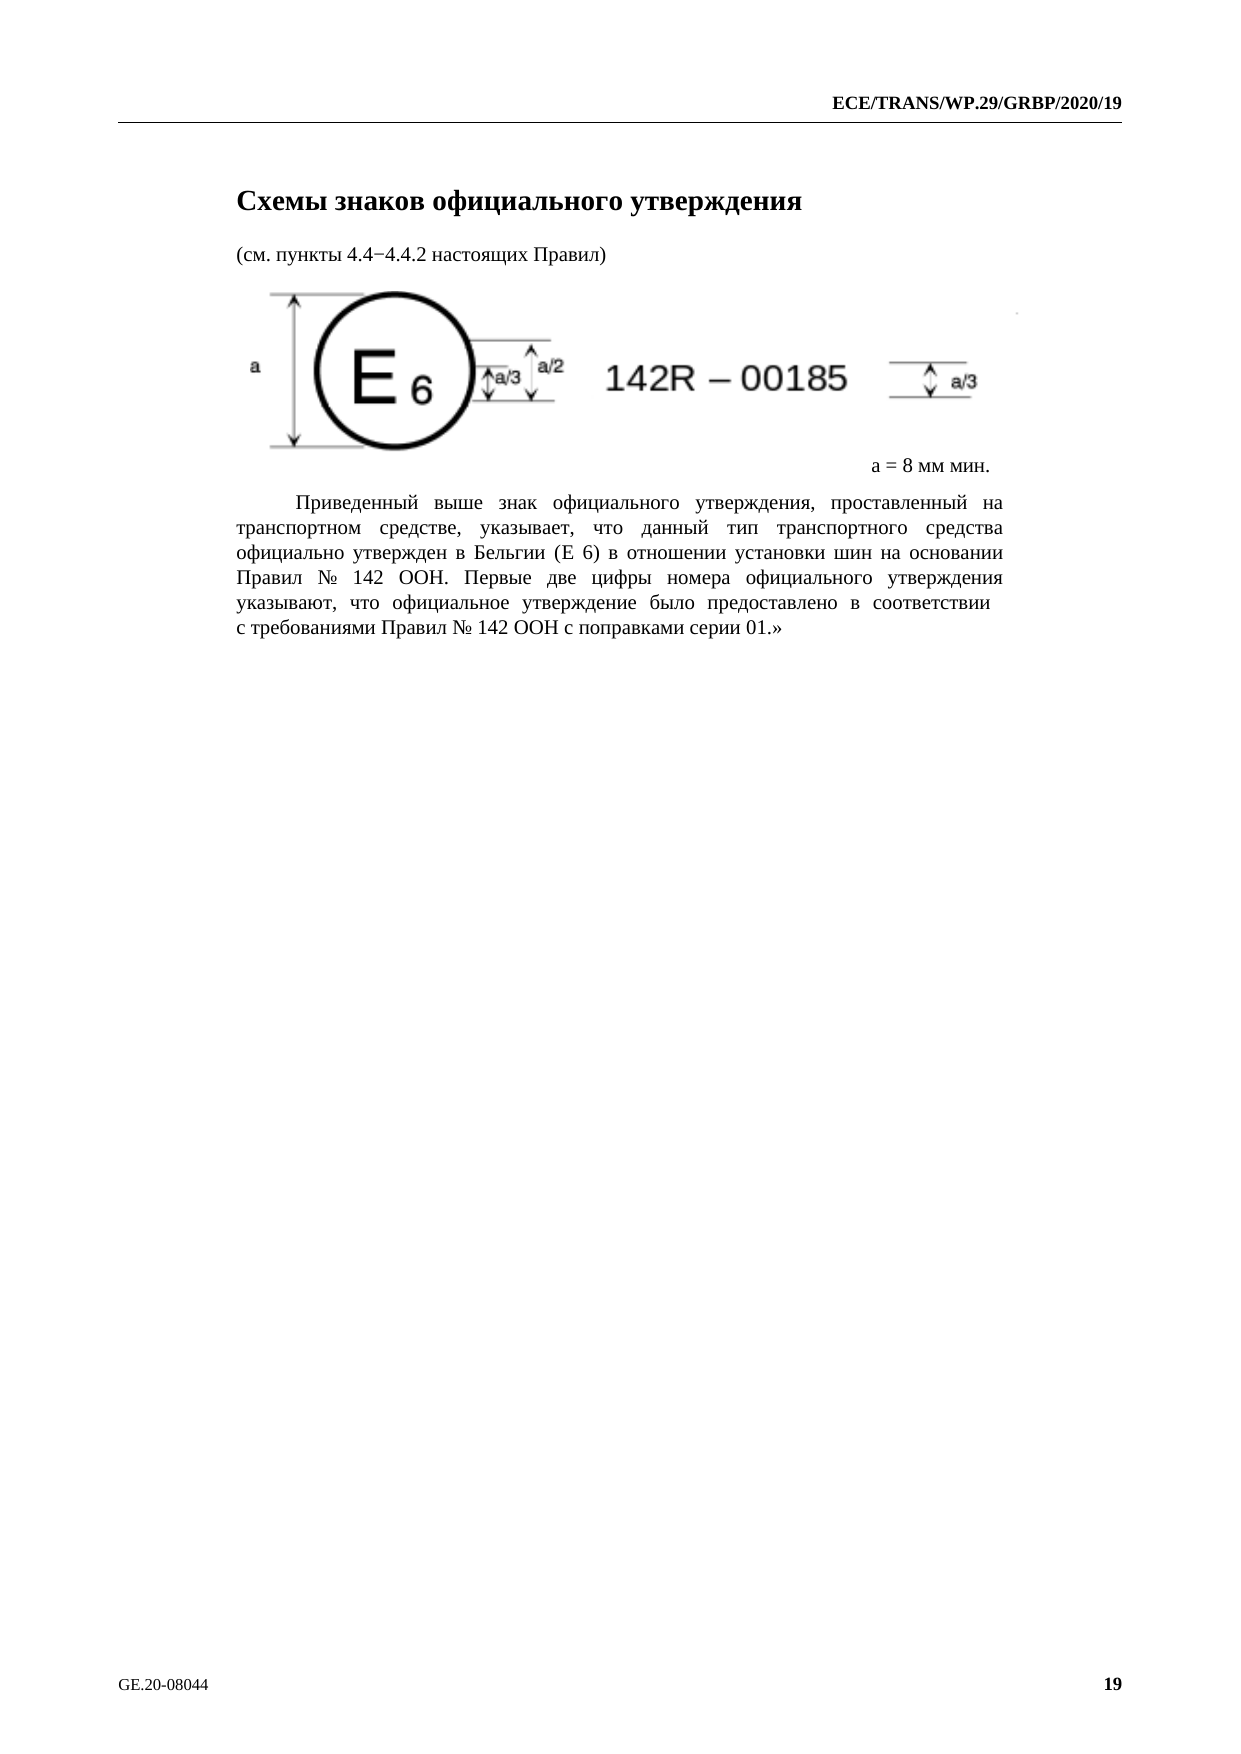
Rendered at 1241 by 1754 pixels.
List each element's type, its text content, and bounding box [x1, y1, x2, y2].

text Схемы знаков официального утверждения [118, 185, 1004, 216]
text a = 8 мм мин. [250, 453, 990, 477]
text (см. пункты 4.4−4.4.2 настоящих Правил) [236, 241, 1004, 266]
text Приведенный выше знак официального утверждения, проставленный на транспортном средстве, указывает, что данный тип транспортного средства официально утвержден в Бельгии (E 6) в отношении установки шин на основании Правил № 142 ООН. Первые две цифры номера официального утверждения указывают, что официальное утверждение было предоставлено в соответствии с требованиями Правил № 142 ООН с поправками серии 01.» [236, 489, 1004, 639]
